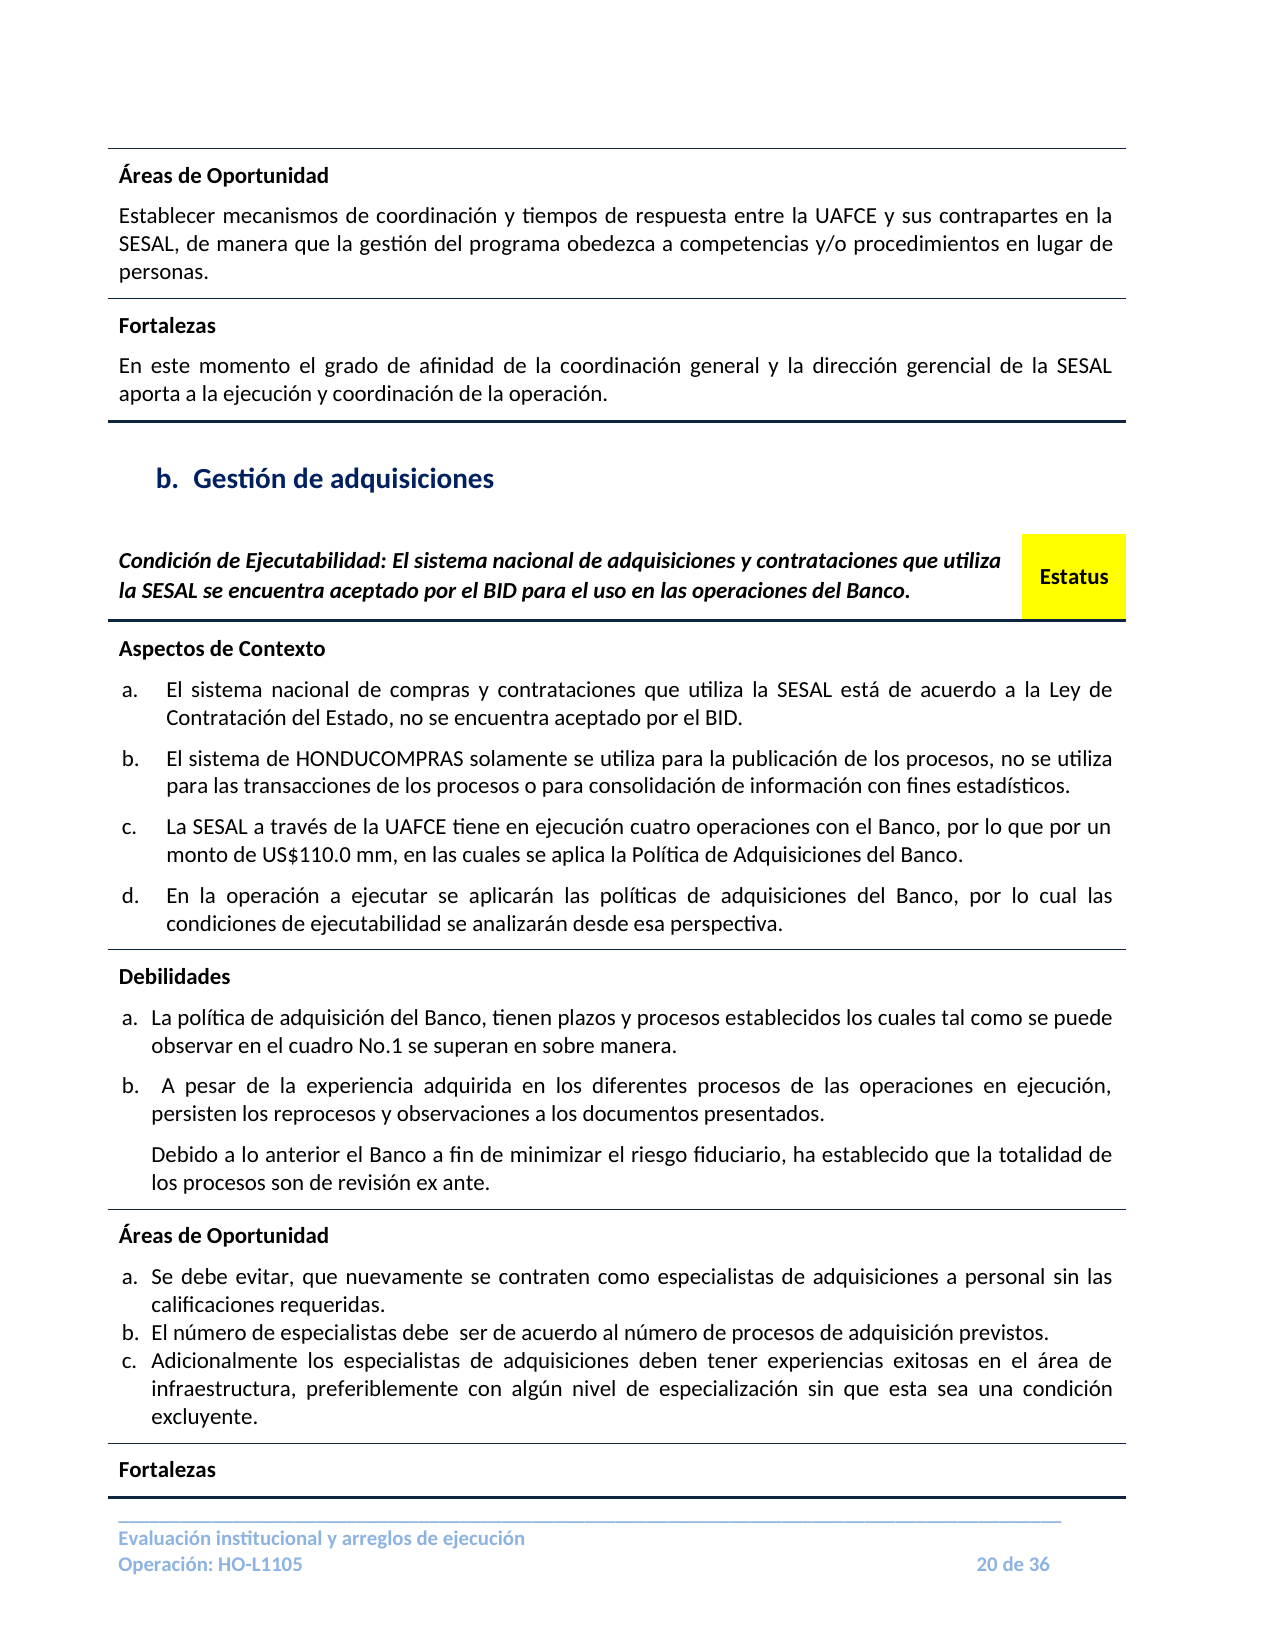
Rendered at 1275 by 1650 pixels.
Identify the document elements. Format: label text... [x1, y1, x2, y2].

table_cell Áreas de Oportunidad Se debe evitar, que nuevamente se contraten como especialistas de adquisiciones a personal sin las calificaciones requeridas. El número de especialistas debe ser de acuerdo al número de procesos de adquisición previstos. Adicionalmente los especialistas de adquisiciones deben tener experiencias exitosas en el área de infraestructura, preferiblemente con algún nivel de especialización sin que esta sea una condición excluyente. [108, 1210, 1126, 1443]
table_cell Fortalezas En este momento el grado de afinidad de la coordinación general y la dirección gerencial de la SESAL aporta a la ejecución y coordinación de la operación. [108, 299, 1126, 420]
table_cell Aspectos de Contexto El sistema nacional de compras y contrataciones que utiliza la SESAL está de acuerdo a la Ley de Contratación del Estado, no se encuentra aceptado por el BID. El sistema de HONDUCOMPRAS solamente se utiliza para la publicación de los procesos, no se utiliza para las transacciones de los procesos o para consolidación de información con fines estadísticos. La SESAL a través de la UAFCE tiene en ejecución cuatro operaciones con el Banco, por lo que por un monto de US$110.0 mm, en las cuales se aplica la Política de Adquisiciones del Banco. En la operación a ejecutar se aplicarán las políticas de adquisiciones del Banco, por lo cual las condiciones de ejecutabilidad se analizarán desde esa perspectiva. [108, 622, 1126, 949]
table_cell Debilidades La política de adquisición del Banco, tienen plazos y procesos establecidos los cuales tal como se puede observar en el cuadro No.1 se superan en sobre manera. A pesar de la experiencia adquirida en los diferentes procesos de las operaciones en ejecución, persisten los reprocesos y observaciones a los documentos presentados. Debido a lo anterior el Banco a fin de minimizar el riesgo fiduciario, ha establecido que la totalidad de los procesos son de revisión ex ante. [108, 950, 1126, 1208]
table_cell Áreas de Oportunidad Establecer mecanismos de coordinación y tiempos de respuesta entre la UAFCE y sus contrapartes en la SESAL, de manera que la gestión del programa obedezca a competencias y/o procedimientos en lugar de personas. [108, 149, 1126, 298]
table_header Condición de Ejecutabilidad: El sistema nacional de adquisiciones y contrataciones que utiliza la SESAL se encuentra aceptado por el BID para el uso en las operaciones del Banco. [108, 534, 1022, 619]
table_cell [108, 1444, 1126, 1496]
subtitle Gestión de adquisiciones [156, 461, 1137, 496]
table_header Estatus [1022, 534, 1126, 619]
